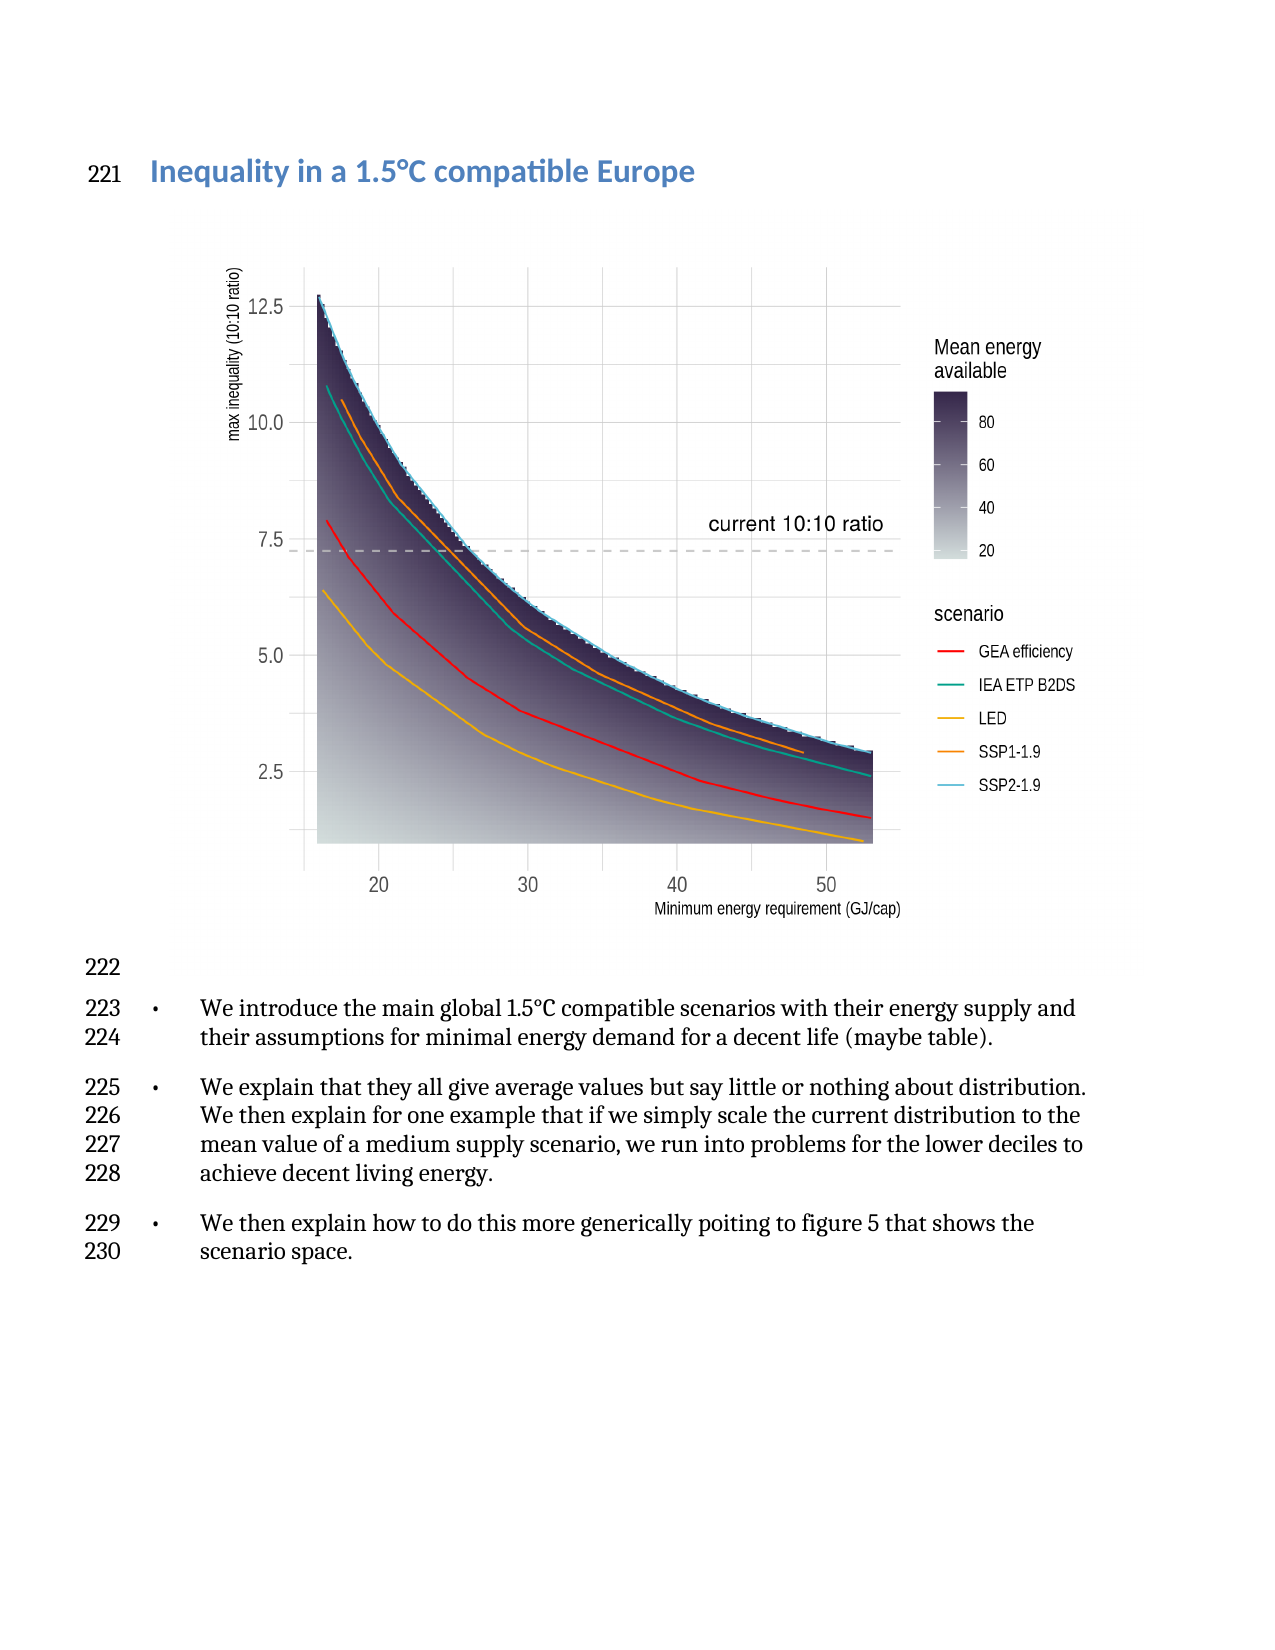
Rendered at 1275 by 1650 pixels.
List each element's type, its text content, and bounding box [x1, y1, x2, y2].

picture [168, 209, 1144, 976]
list We explain that they all give average values but say little or nothing about distribution. We then explain for one example that if we simply scale the current distribution to the mean value of a medium supply scenario, we run into problems for the lower deciles to achieve decent living energy. [150, 1073, 1125, 1188]
subtitle Inequality in a 1.5°C compatible Europe [150, 150, 1125, 191]
list We introduce the main global 1.5°C compatible scenarios with their energy supply and their assumptions for minimal energy demand for a decent life (maybe table). [150, 994, 1125, 1052]
list We then explain how to do this more generically poiting to figure 5 that shows the scenario space. [150, 1208, 1125, 1266]
